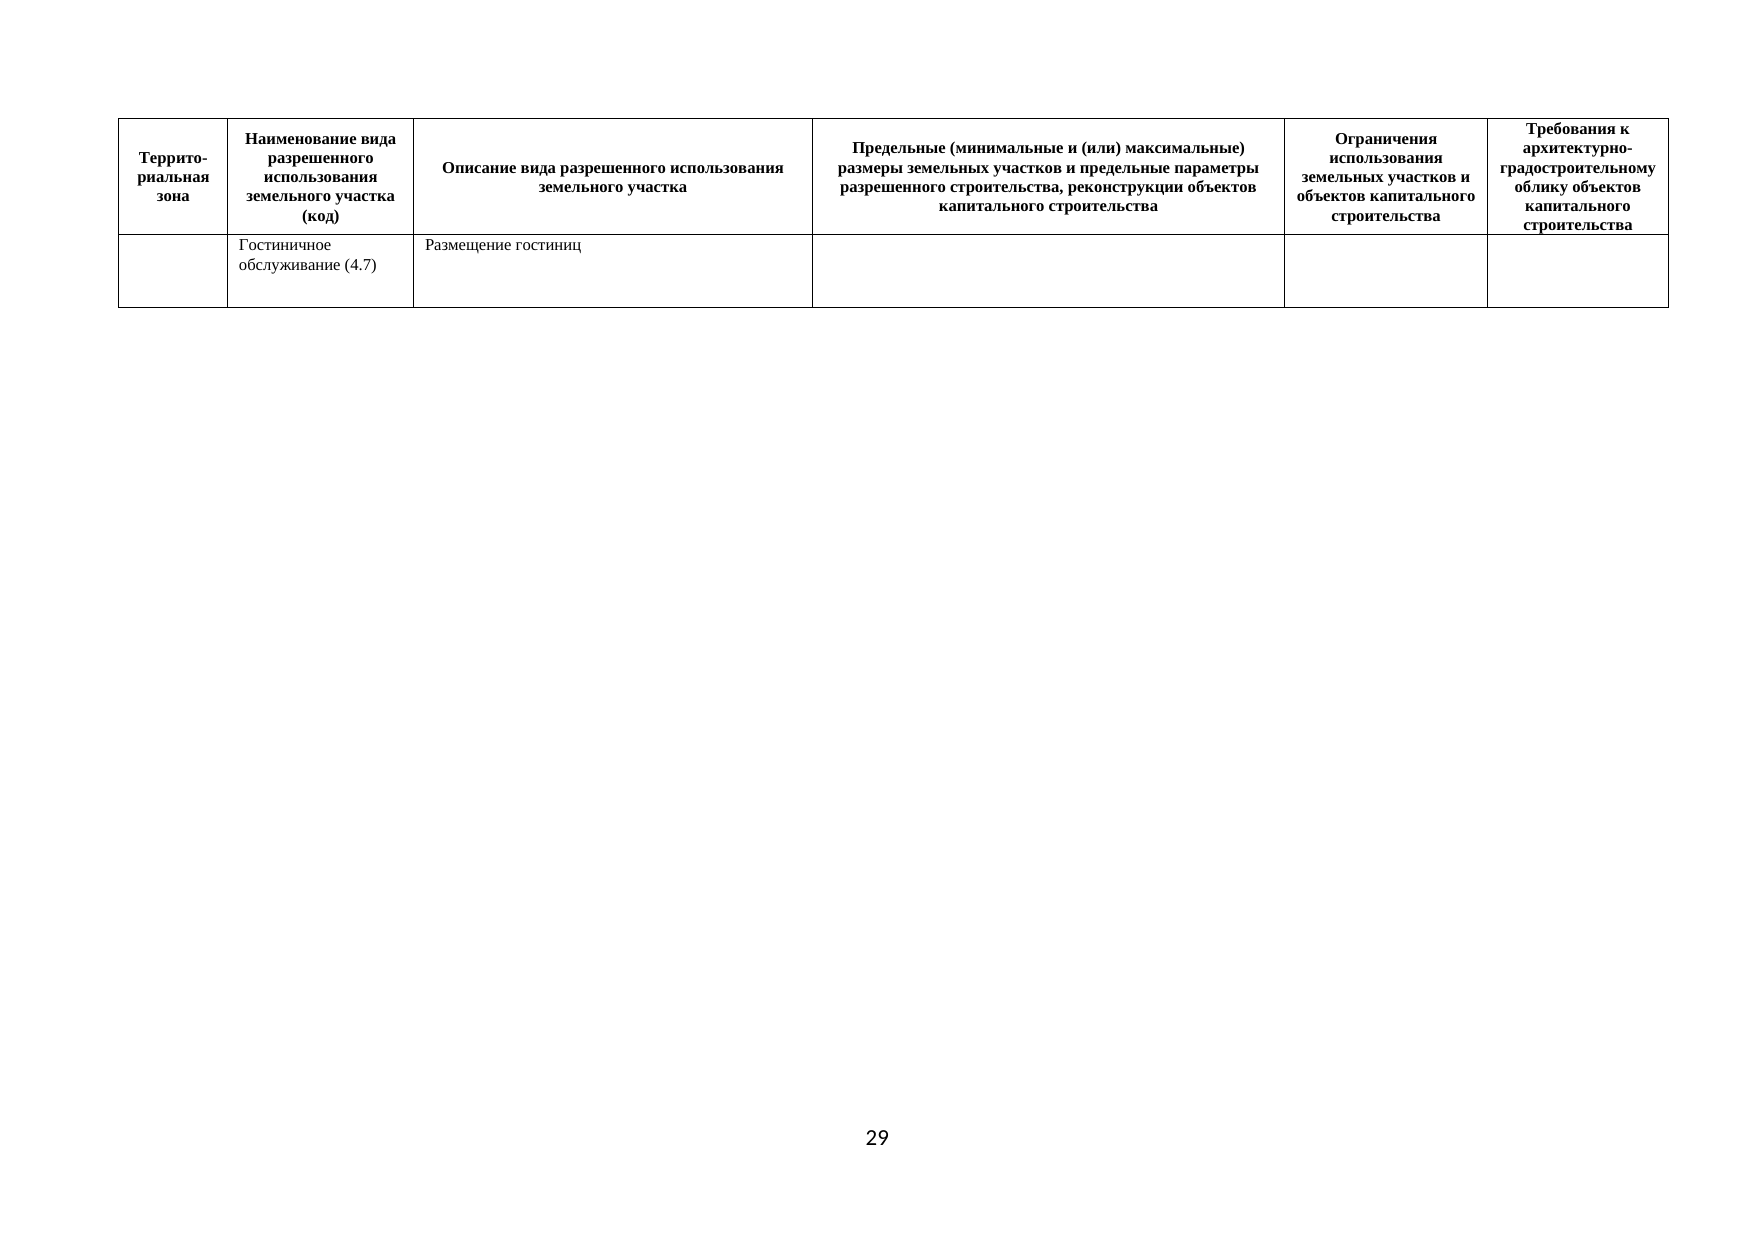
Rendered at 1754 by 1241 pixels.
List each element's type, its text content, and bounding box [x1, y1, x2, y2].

table_header Предельные (минимальные и (или) максимальные) размеры земельных участков и предельные параметры разрешенного строительства, реконструкции объектов капитального строительства [813, 119, 1284, 234]
table_header Ограничения использования земельных участков и объектов капитального строительства [1285, 119, 1487, 234]
table_header Наименование вида разрешенного использования земельного участка (код) [228, 119, 413, 234]
table_cell Размещение гостиниц [414, 235, 812, 307]
table_cell Гостиничное обслуживание (4.7) [228, 235, 413, 307]
table_header Террито-риальная зона [119, 119, 227, 234]
table_header Требования к архитектурно-градостроительному облику объектов капитального строительства [1488, 119, 1668, 234]
table_header Описание вида разрешенного использования земельного участка [414, 119, 812, 234]
